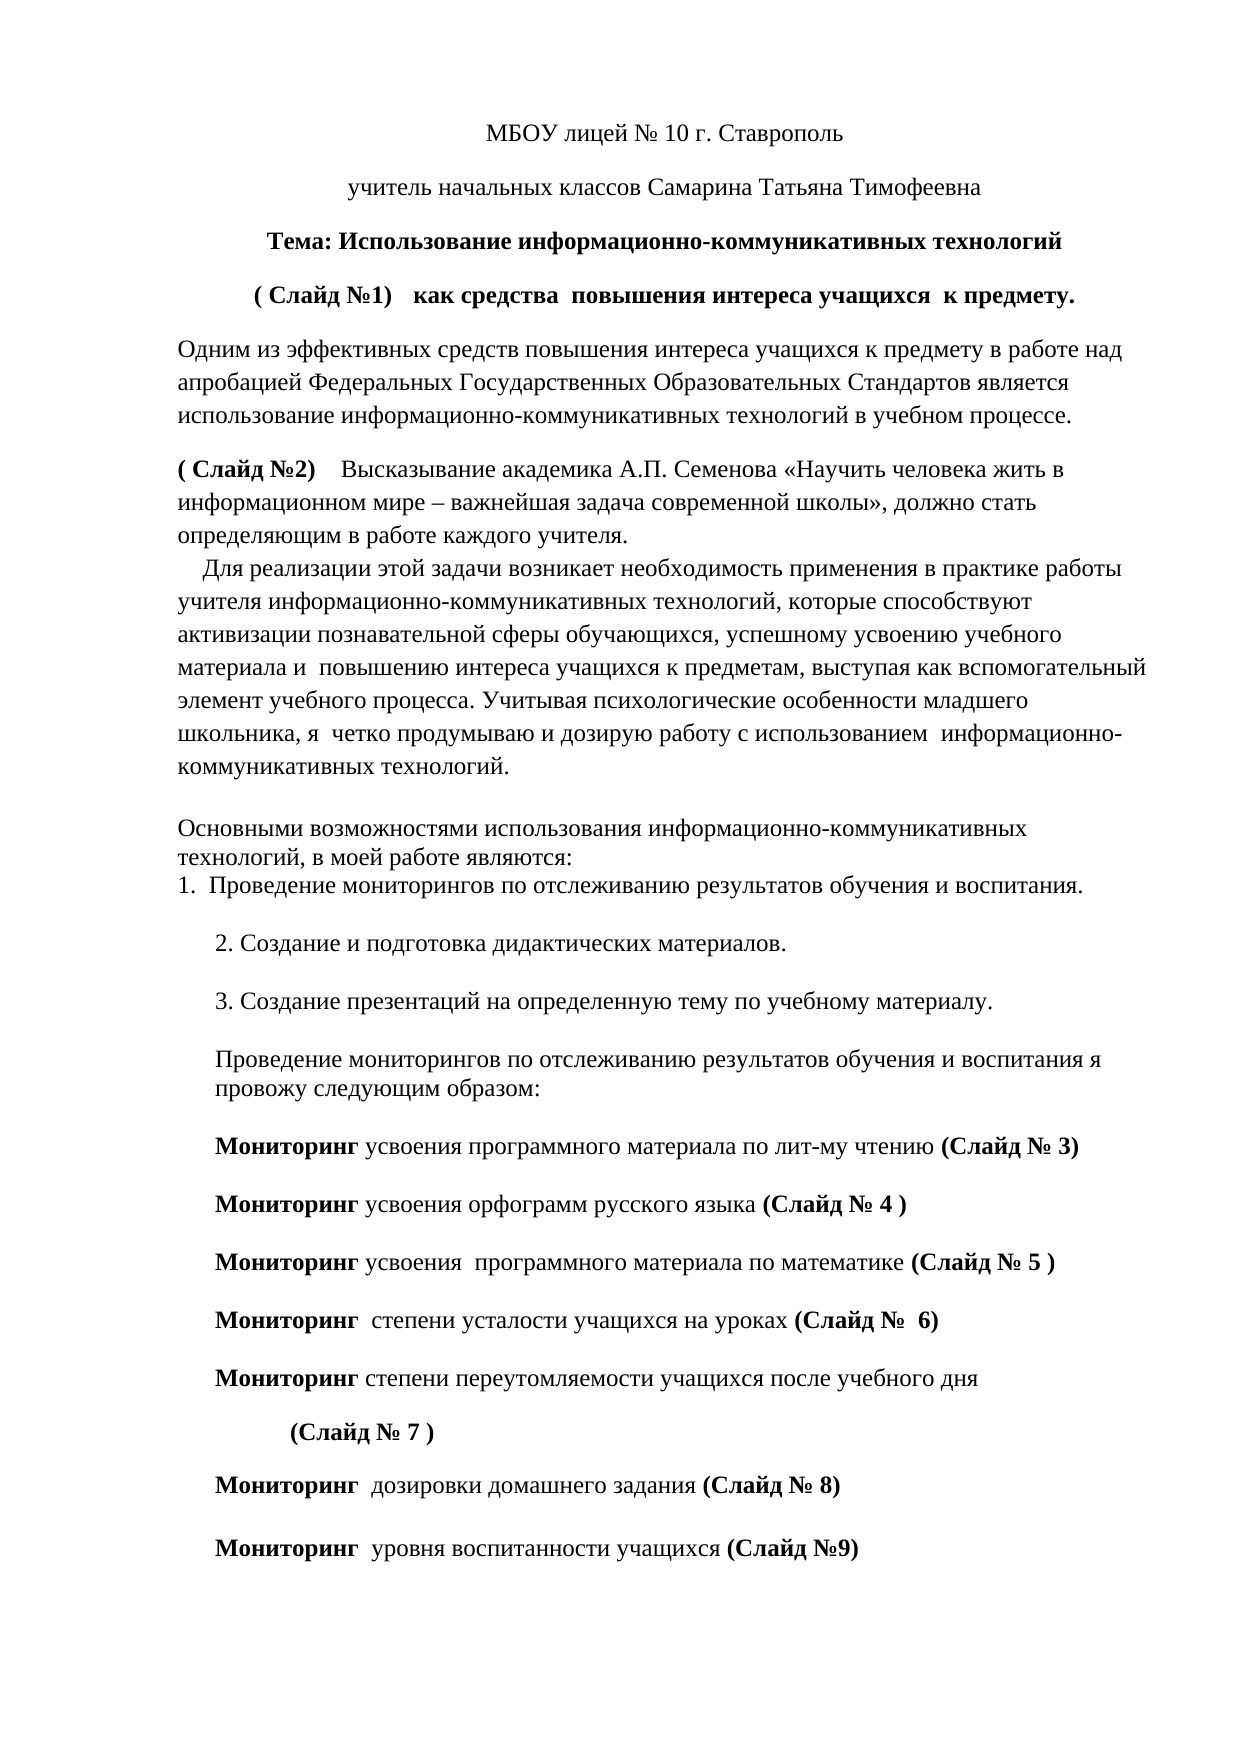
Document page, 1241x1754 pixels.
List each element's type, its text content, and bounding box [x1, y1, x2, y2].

text Одним из эффективных средств повышения интереса учащихся к предмету в работе над апробацией Федеральных Государственных Образовательных Стандартов является использование информационно-коммуникативных технологий в учебном процессе. [177, 334, 1152, 429]
text ( Слайд №1) как средства повышения интереса учащихся к предмету. [177, 280, 1152, 309]
text Мониторинг степени усталости учащихся на уроках (Слайд № 6) [215, 1305, 1152, 1333]
text Основными возможностями использования информационно-коммуникативных технологий, в моей работе являются: 1. Проведение мониторингов по отслеживанию результатов обучения и воспитания. [177, 813, 1152, 899]
text 2. Создание и подготовка дидактических материалов. [215, 928, 1152, 957]
text Мониторинг уровня воспитанности учащихся (Слайд №9) [215, 1533, 1152, 1561]
text Мониторинг усвоения программного материала по математике (Слайд № 5 ) [215, 1247, 1152, 1276]
text Мониторинг усвоения орфограмм русского языка (Слайд № 4 ) [215, 1189, 1152, 1218]
text Мониторинг усвоения программного материала по лит-му чтению (Слайд № 3) [215, 1131, 1152, 1160]
text учитель начальных классов Самарина Татьяна Тимофеевна [177, 172, 1152, 201]
text МБОУ лицей № 10 г. Ставрополь [177, 118, 1152, 147]
text Мониторинг дозировки домашнего задания (Слайд № 8) [177, 1470, 1152, 1499]
text (Слайд № 7 ) [290, 1417, 1152, 1445]
text 3. Создание презентаций на определенную тему по учебному материалу. [215, 986, 1152, 1015]
text Мониторинг степени переутомляемости учащихся после учебного дня [177, 1363, 1152, 1391]
text Проведение мониторингов по отслеживанию результатов обучения и воспитания я провожу следующим образом: [215, 1044, 1152, 1102]
text Тема: Использование информационно-коммуникативных технологий [177, 226, 1152, 254]
text ( Слайд №2) Высказывание академика А.П. Семенова «Научить человека жить в информационном мире – важнейшая задача современной школы», должно стать определяющим в работе каждого учителя. Для реализации этой задачи возникает необходимость применения в практике работы учителя информационно-коммуникативных технологий, которые способствуют активизации познавательной сферы обучающихся, успешному усвоению учебного материала и повышению интереса учащихся к предметам, выступая как вспомогательный элемент учебного процесса. Учитывая психологические особенности младшего школьника, я четко продумываю и дозирую работу с использованием информационно-коммуникативных технологий. [177, 454, 1152, 780]
